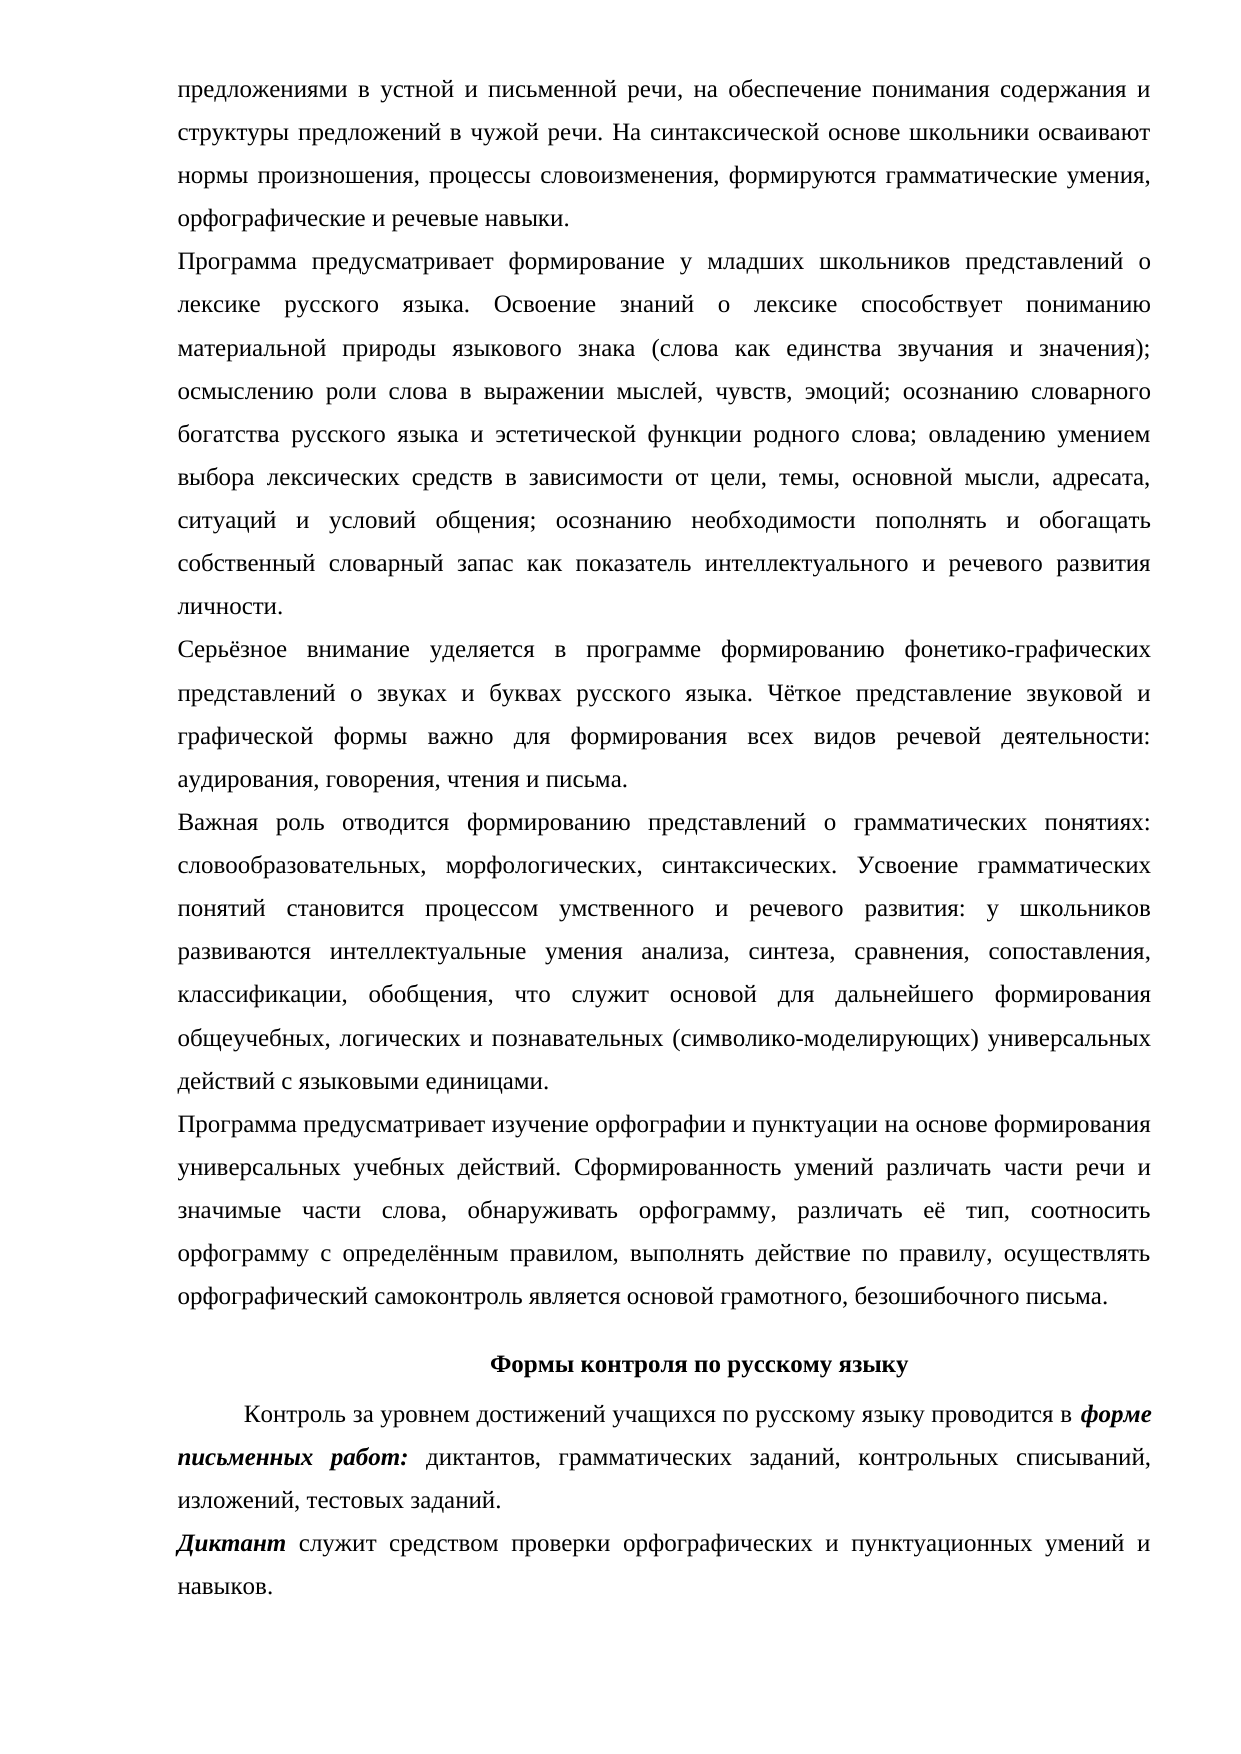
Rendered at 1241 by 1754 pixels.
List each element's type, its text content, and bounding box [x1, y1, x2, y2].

text Серьёзное внимание уделяется в программе формированию фонетико-графических представлений о звуках и буквах русского языка. Чёткое представление звуковой и графической формы важно для формирования всех видов речевой деятельности: аудирования, говорения, чтения и письма. [177, 634, 1152, 793]
text Контроль за уровнем достижений учащихся по русскому языку проводится в форме письменных работ: диктантов, грамматических заданий, контрольных списываний, изложений, тестовых заданий. [177, 1399, 1152, 1514]
text Важная роль отводится формированию представлений о грамматических понятиях: словообразовательных, морфологических, синтаксических. Усвоение грамматических понятий становится процессом умственного и речевого развития: у школьников развиваются интеллектуальные умения анализа, синтеза, сравнения, сопоставления, классификации, обобщения, что служит основой для дальнейшего формирования общеучебных, логических и познавательных (символико-моделирующих) универсальных действий с языковыми единицами. [177, 807, 1152, 1094]
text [177, 74, 1152, 232]
text Формы контроля по русскому языку [177, 1349, 1152, 1378]
text Программа предусматривает изучение орфографии и пунктуации на основе формирования универсальных учебных действий. Сформированность умений различать части речи и значимые части слова, обнаруживать орфограмму, различать её тип, соотносить орфограмму с определённым правилом, выполнять действие по правилу, осуществлять орфографический самоконтроль является основой грамотного, безошибочного письма. [177, 1109, 1152, 1310]
text Программа предусматривает формирование у младших школьников представлений о лексике русского языка. Освоение знаний о лексике способствует пониманию материальной природы языкового знака (слова как единства звучания и значения); осмыслению роли слова в выражении мыслей, чувств, эмоций; осознанию словарного богатства русского языка и эстетической функции родного слова; овладению умением выбора лексических средств в зависимости от цели, темы, основной мысли, адресата, ситуаций и условий общения; осознанию необходимости пополнять и обогащать собственный словарный запас как показатель интеллектуального и речевого развития личности. [177, 246, 1152, 620]
text Диктант служит средством проверки орфографических и пунктуационных умений и навыков. [177, 1528, 1152, 1600]
